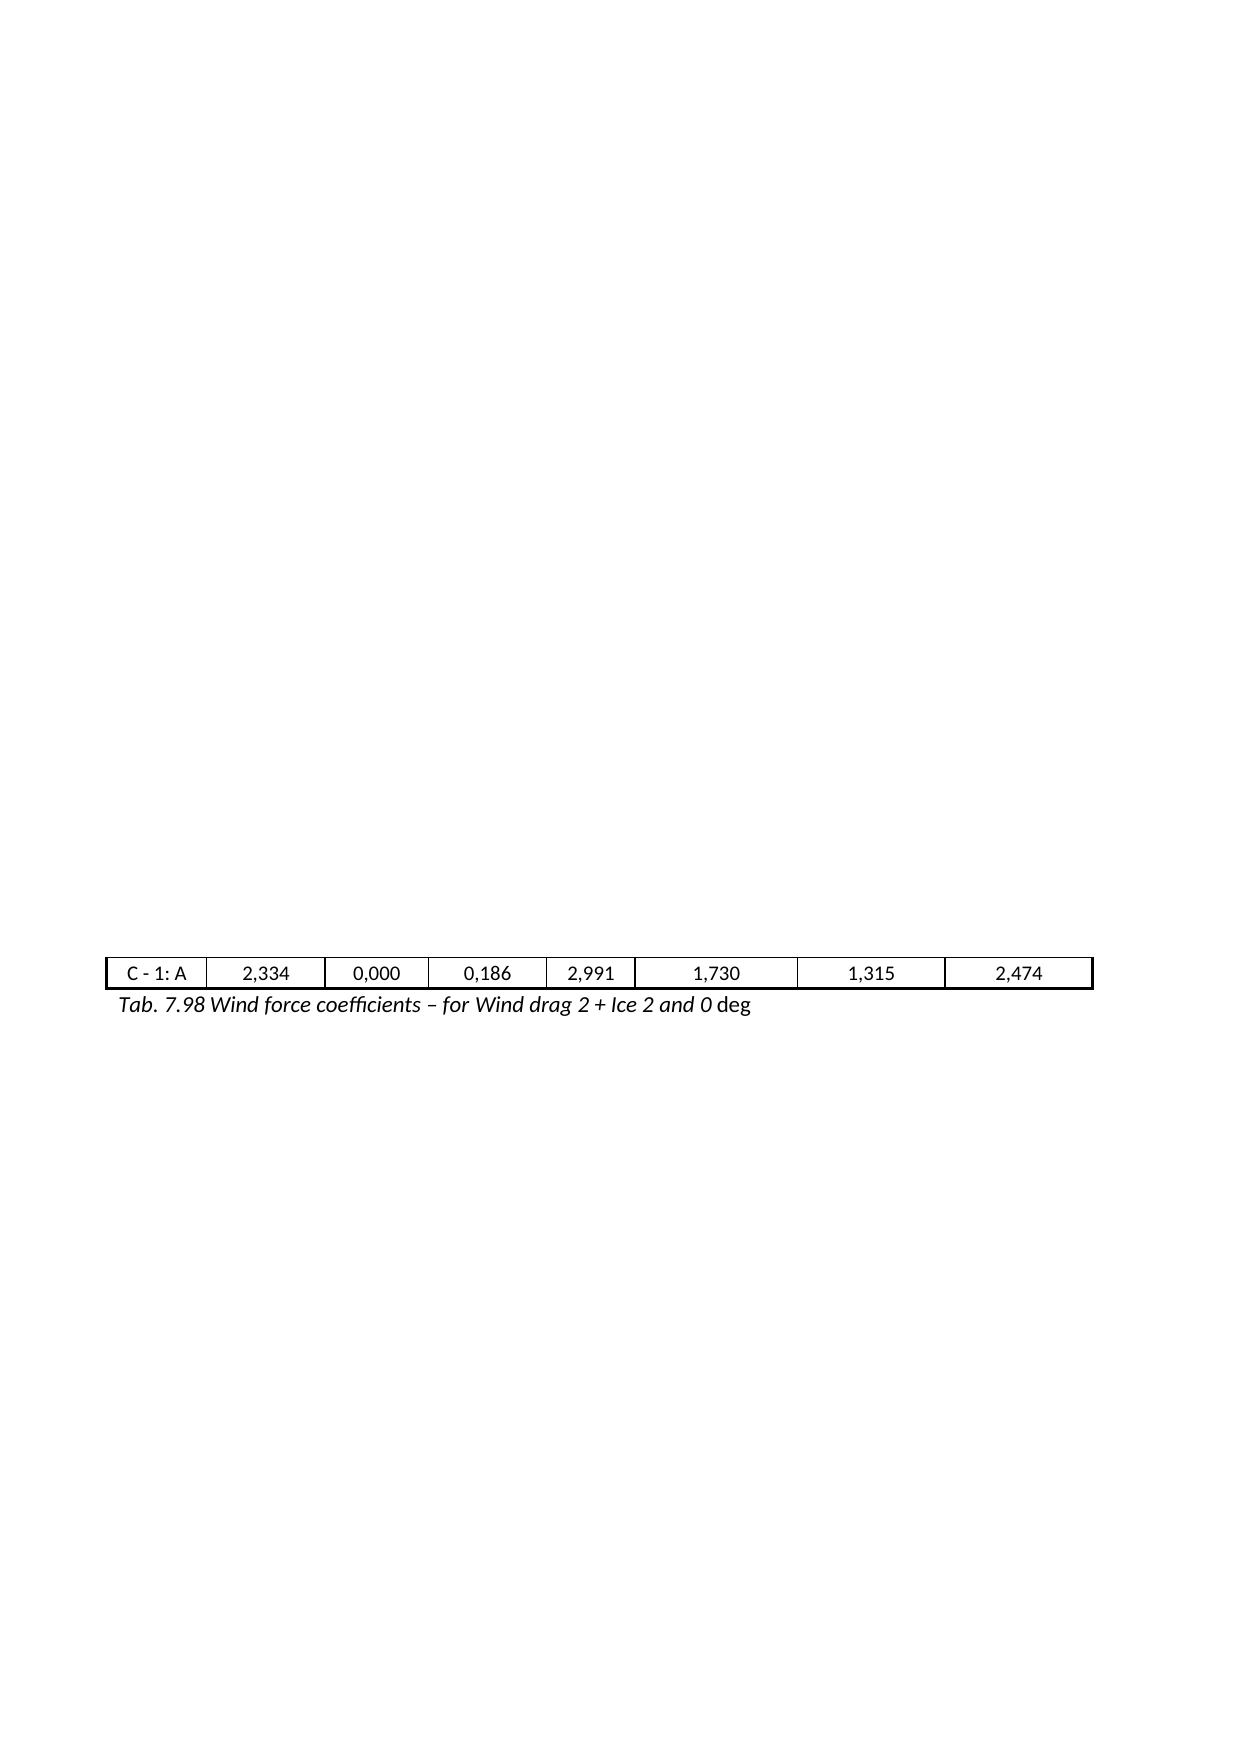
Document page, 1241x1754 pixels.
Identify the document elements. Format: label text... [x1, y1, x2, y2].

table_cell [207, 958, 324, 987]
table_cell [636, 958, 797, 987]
text Tab. 7.77 Wind force coefficients – for Wind drag 2 + Ice 2 and 0 deg [118, 990, 1146, 1018]
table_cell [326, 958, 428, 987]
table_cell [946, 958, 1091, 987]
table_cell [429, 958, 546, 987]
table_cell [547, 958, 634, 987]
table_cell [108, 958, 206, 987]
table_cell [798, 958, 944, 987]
